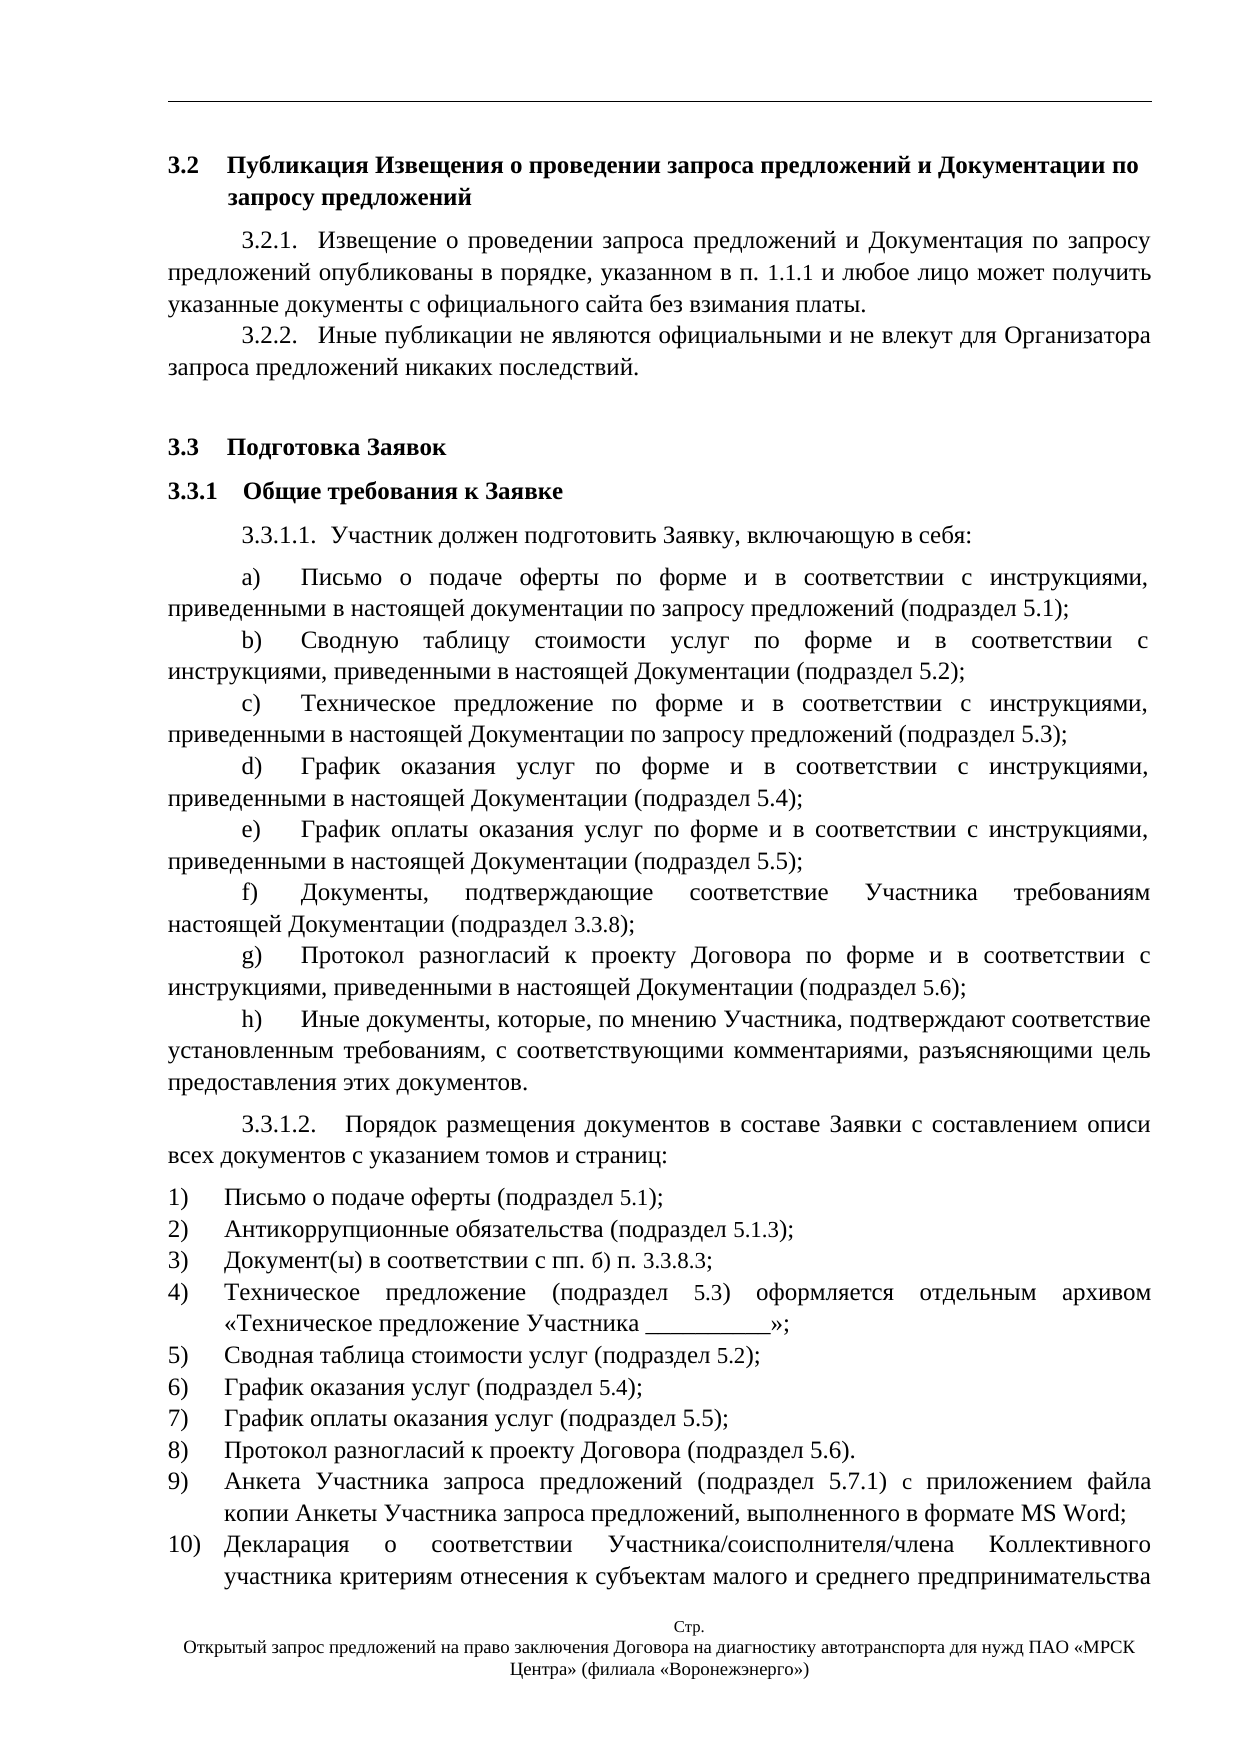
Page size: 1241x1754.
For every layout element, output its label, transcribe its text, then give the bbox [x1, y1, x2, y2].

list Извещение о проведении запроса предложений и Документация по запросу предложений опубликованы в порядке, указанном в п. 1.1.1 и любое лицо может получить указанные документы с официального сайта без взимания платы. [168, 226, 1152, 317]
list Иные публикации не являются официальными и не влекут для Организатора запроса предложений никаких последствий. [168, 320, 1152, 381]
list Техническое предложение (подраздел 5.3) оформляется отдельным архивом «Техническое предложение Участника __________»; [168, 1277, 1152, 1337]
list График оказания услуг (подраздел 5.4); [168, 1372, 1152, 1400]
list Участник должен подготовить Заявку, включающую в себя: [168, 520, 1152, 548]
list Антикоррупционные обязательства (подраздел 5.1.3); [168, 1214, 1152, 1243]
list График оплаты оказания услуг (подраздел 5.5); [168, 1403, 1152, 1432]
list Анкета Участника запроса предложений (подраздел 5.7.1) с приложением файла копии Анкеты Участника запроса предложений, выполненного в формате MS Word; [168, 1466, 1152, 1527]
subtitle Общие требования к Заявке [168, 476, 1152, 504]
list Документы, подтверждающие соответствие Участника требованиям настоящей Документации (подраздел 3.3.8); [168, 877, 1151, 938]
list Протокол разногласий к проекту Договора (подраздел 5.6). [168, 1435, 1152, 1463]
list Порядок размещения документов в составе Заявки с составлением описи всех документов с указанием томов и страниц: [168, 1109, 1152, 1169]
list Протокол разногласий к проекту Договора по форме и в соответствии с инструкциями, приведенными в настоящей Документации (подраздел 5.6); [168, 941, 1151, 1001]
list Документ(ы) в соответствии с пп. б) п. 3.3.8.3; [168, 1245, 1152, 1274]
subtitle Подготовка Заявок [168, 432, 1152, 460]
list Сводную таблицу стоимости услуг по форме и в соответствии с инструкциями, приведенными в настоящей Документации (подраздел 5.2); [168, 625, 1148, 685]
list График оплаты оказания услуг по форме и в соответствии с инструкциями, приведенными в настоящей Документации (подраздел 5.5); [168, 814, 1149, 874]
list Иные документы, которые, по мнению Участника, подтверждают соответствие установленным требованиям, с соответствующими комментариями, разъясняющими цель предоставления этих документов. [168, 1004, 1152, 1096]
list Письмо о подаче оферты по форме и в соответствии с инструкциями, приведенными в настоящей документации по запросу предложений (подраздел 5.1); [168, 562, 1148, 622]
list Сводная таблица стоимости услуг (подраздел 5.2); [168, 1340, 1152, 1369]
list График оказания услуг по форме и в соответствии с инструкциями, приведенными в настоящей Документации (подраздел 5.4); [168, 751, 1149, 811]
list Письмо о подаче оферты (подраздел 5.1); [168, 1182, 1152, 1211]
list Техническое предложение по форме и в соответствии с инструкциями, приведенными в настоящей Документации по запросу предложений (подраздел 5.3); [168, 688, 1148, 748]
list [168, 1529, 1152, 1590]
subtitle Публикация Извещения о проведении запроса предложений и Документации по запросу предложений [168, 150, 1152, 210]
